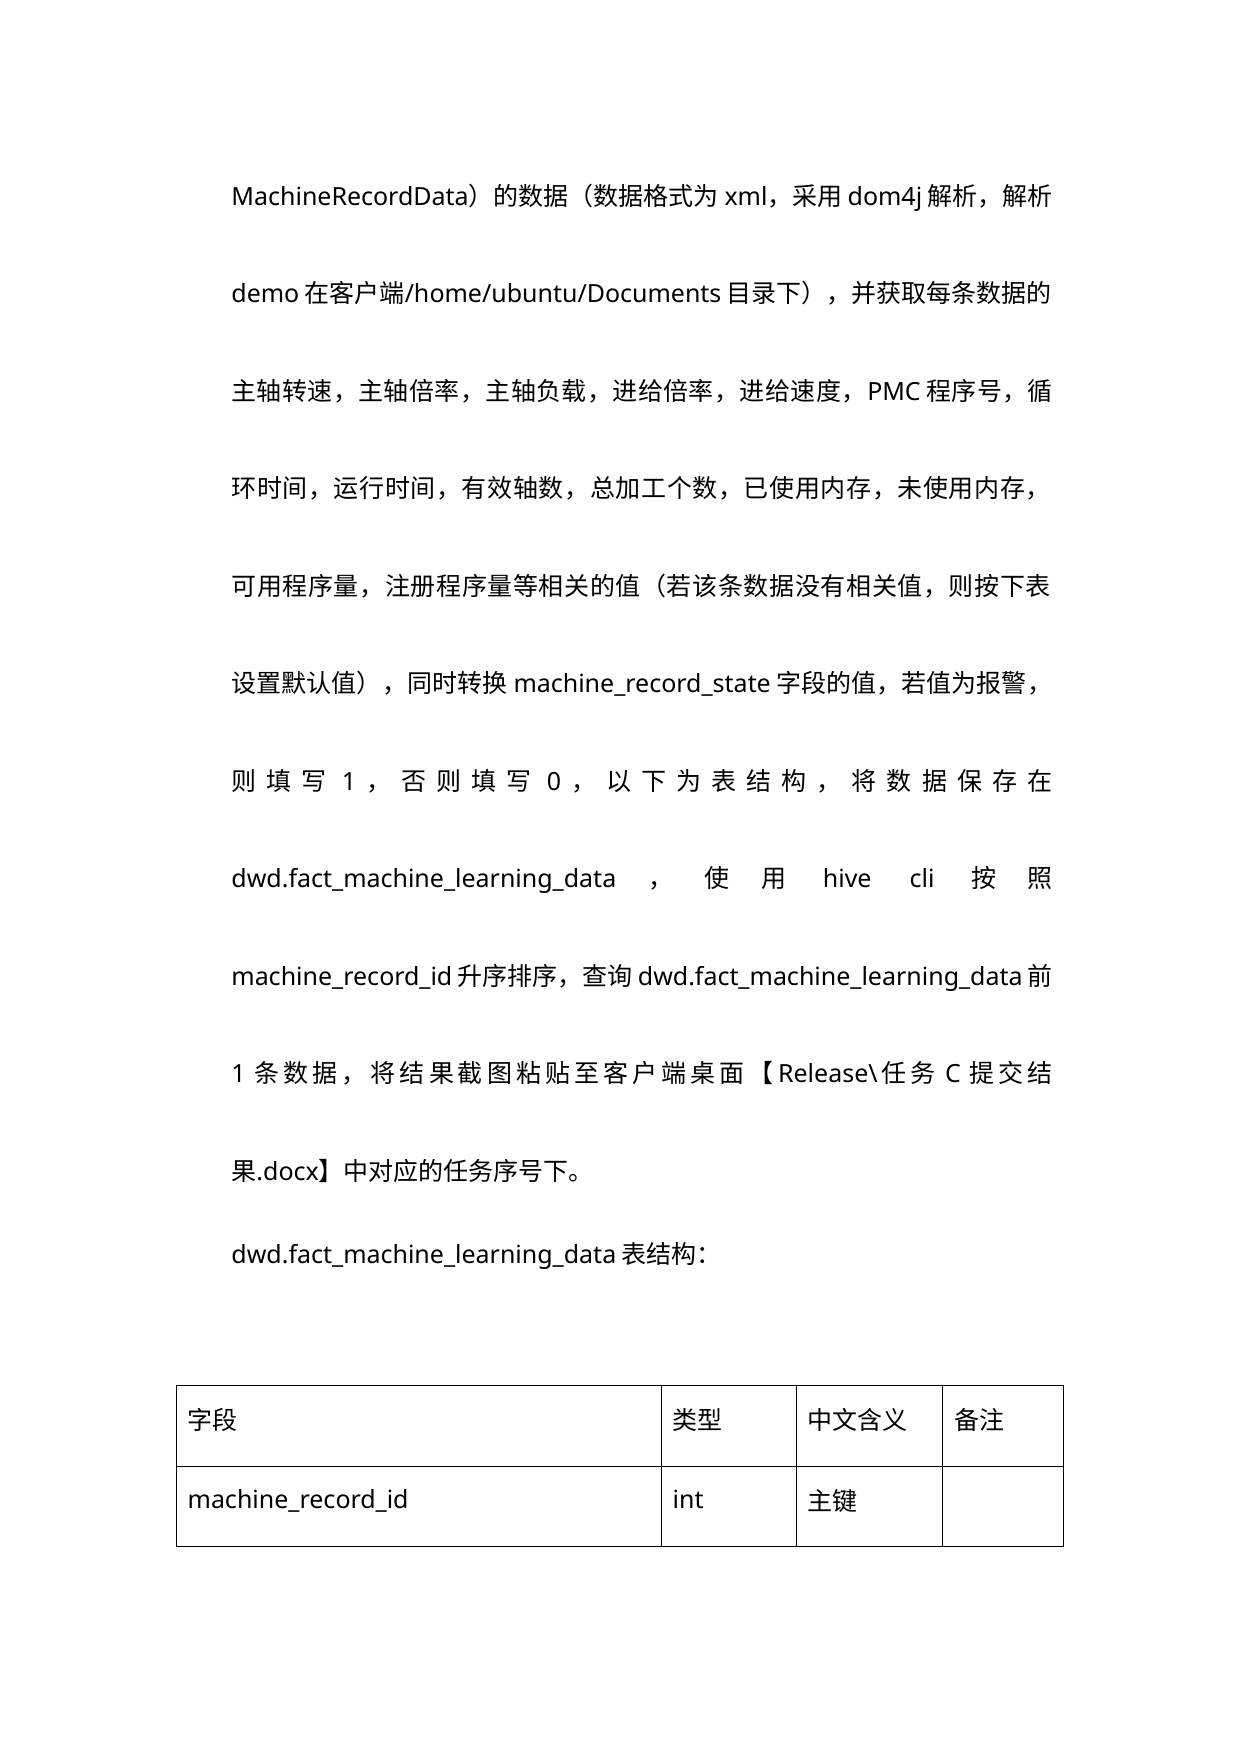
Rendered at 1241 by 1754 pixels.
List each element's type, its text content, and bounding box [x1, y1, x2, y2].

table_header 类型 [662, 1386, 796, 1466]
table_cell 主键 [797, 1467, 942, 1546]
table_header 中文含义 [797, 1386, 942, 1466]
table_cell [943, 1467, 1063, 1546]
table_header 字段 [177, 1386, 661, 1466]
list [187, 162, 1053, 1202]
table_header 备注 [943, 1386, 1063, 1466]
text dwd.fact_machine_learning_data表结构： [231, 1220, 1053, 1285]
table_cell int [662, 1467, 796, 1546]
table_cell machine_record_id [177, 1467, 661, 1546]
